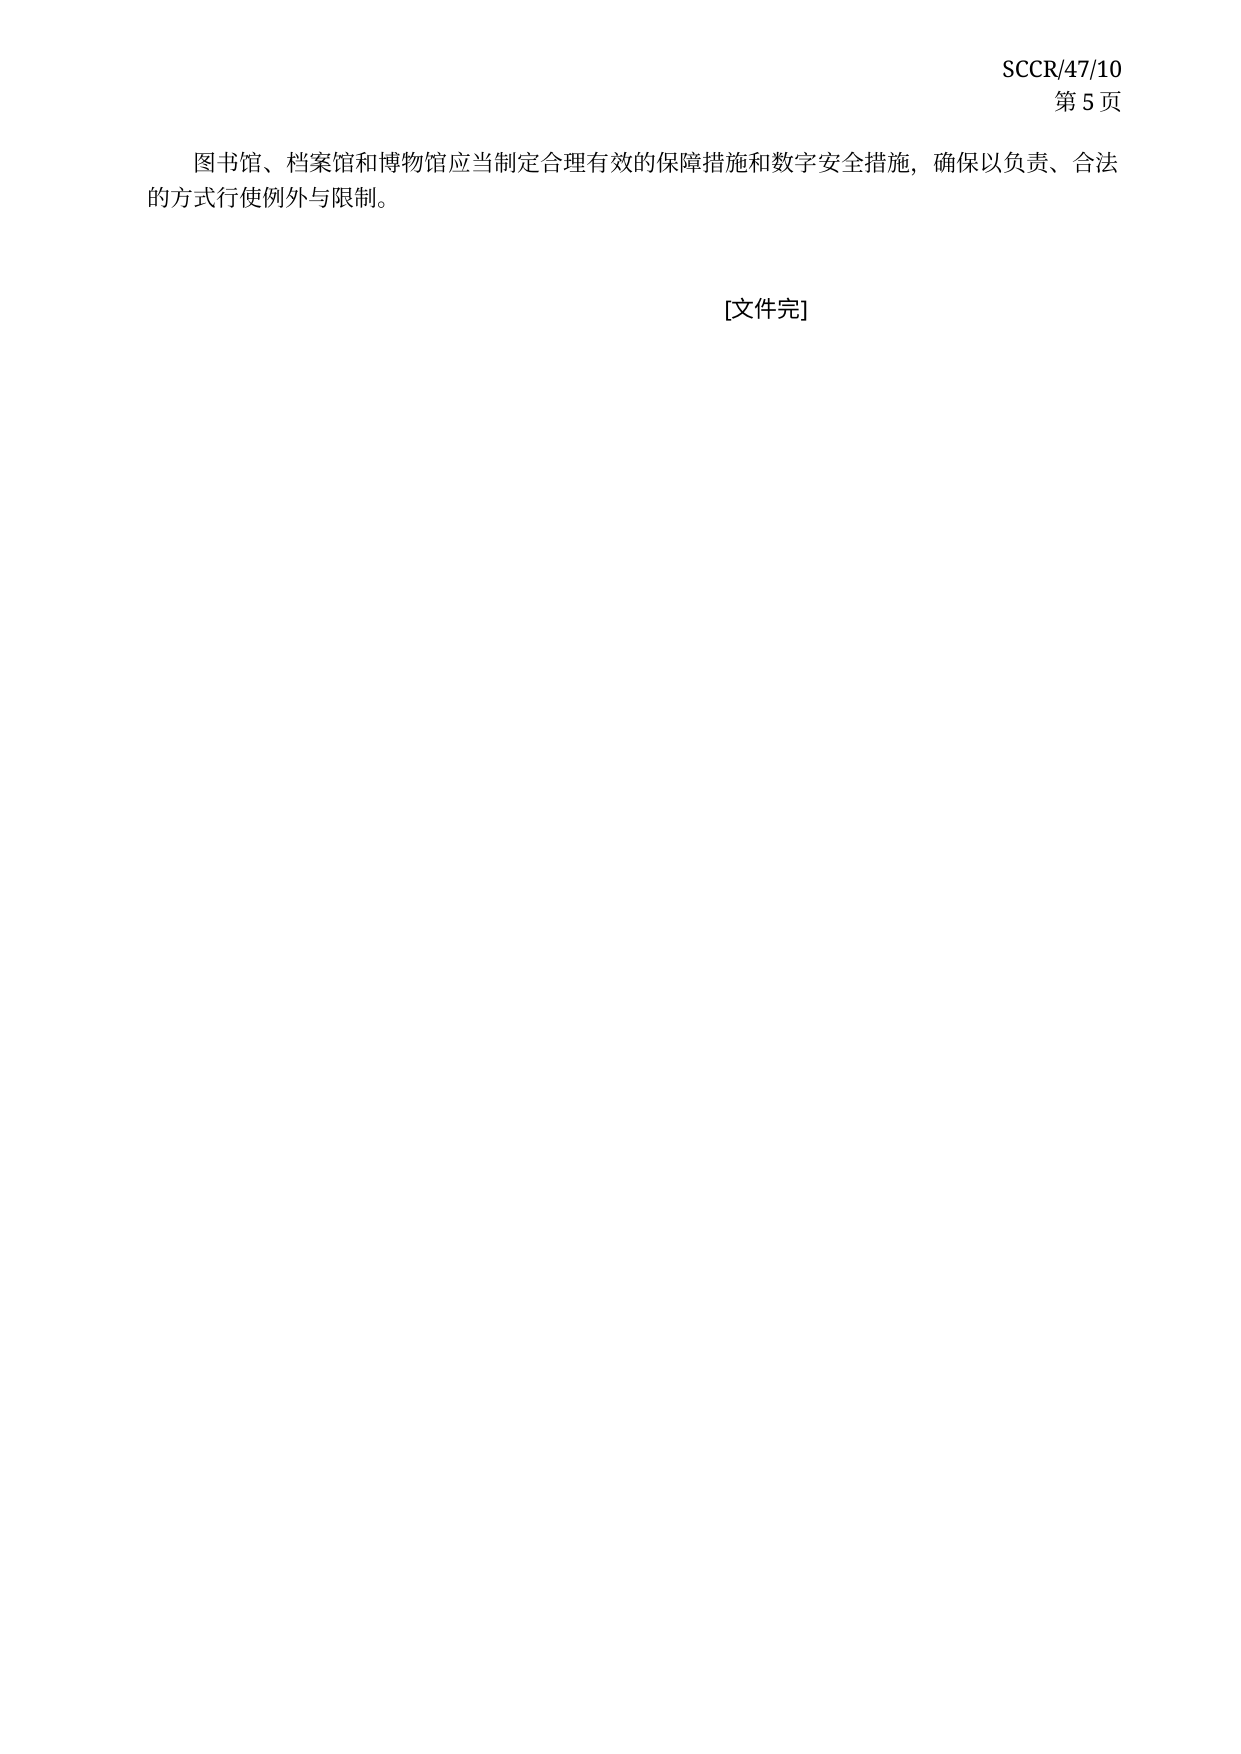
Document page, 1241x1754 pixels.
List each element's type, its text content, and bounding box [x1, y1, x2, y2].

text 图书馆、档案馆和博物馆应当制定合理有效的保障措施和数字安全措施，确保以负责、合法的方式行使例外与限制。 [148, 142, 1122, 213]
text [文件完] [724, 288, 1122, 324]
